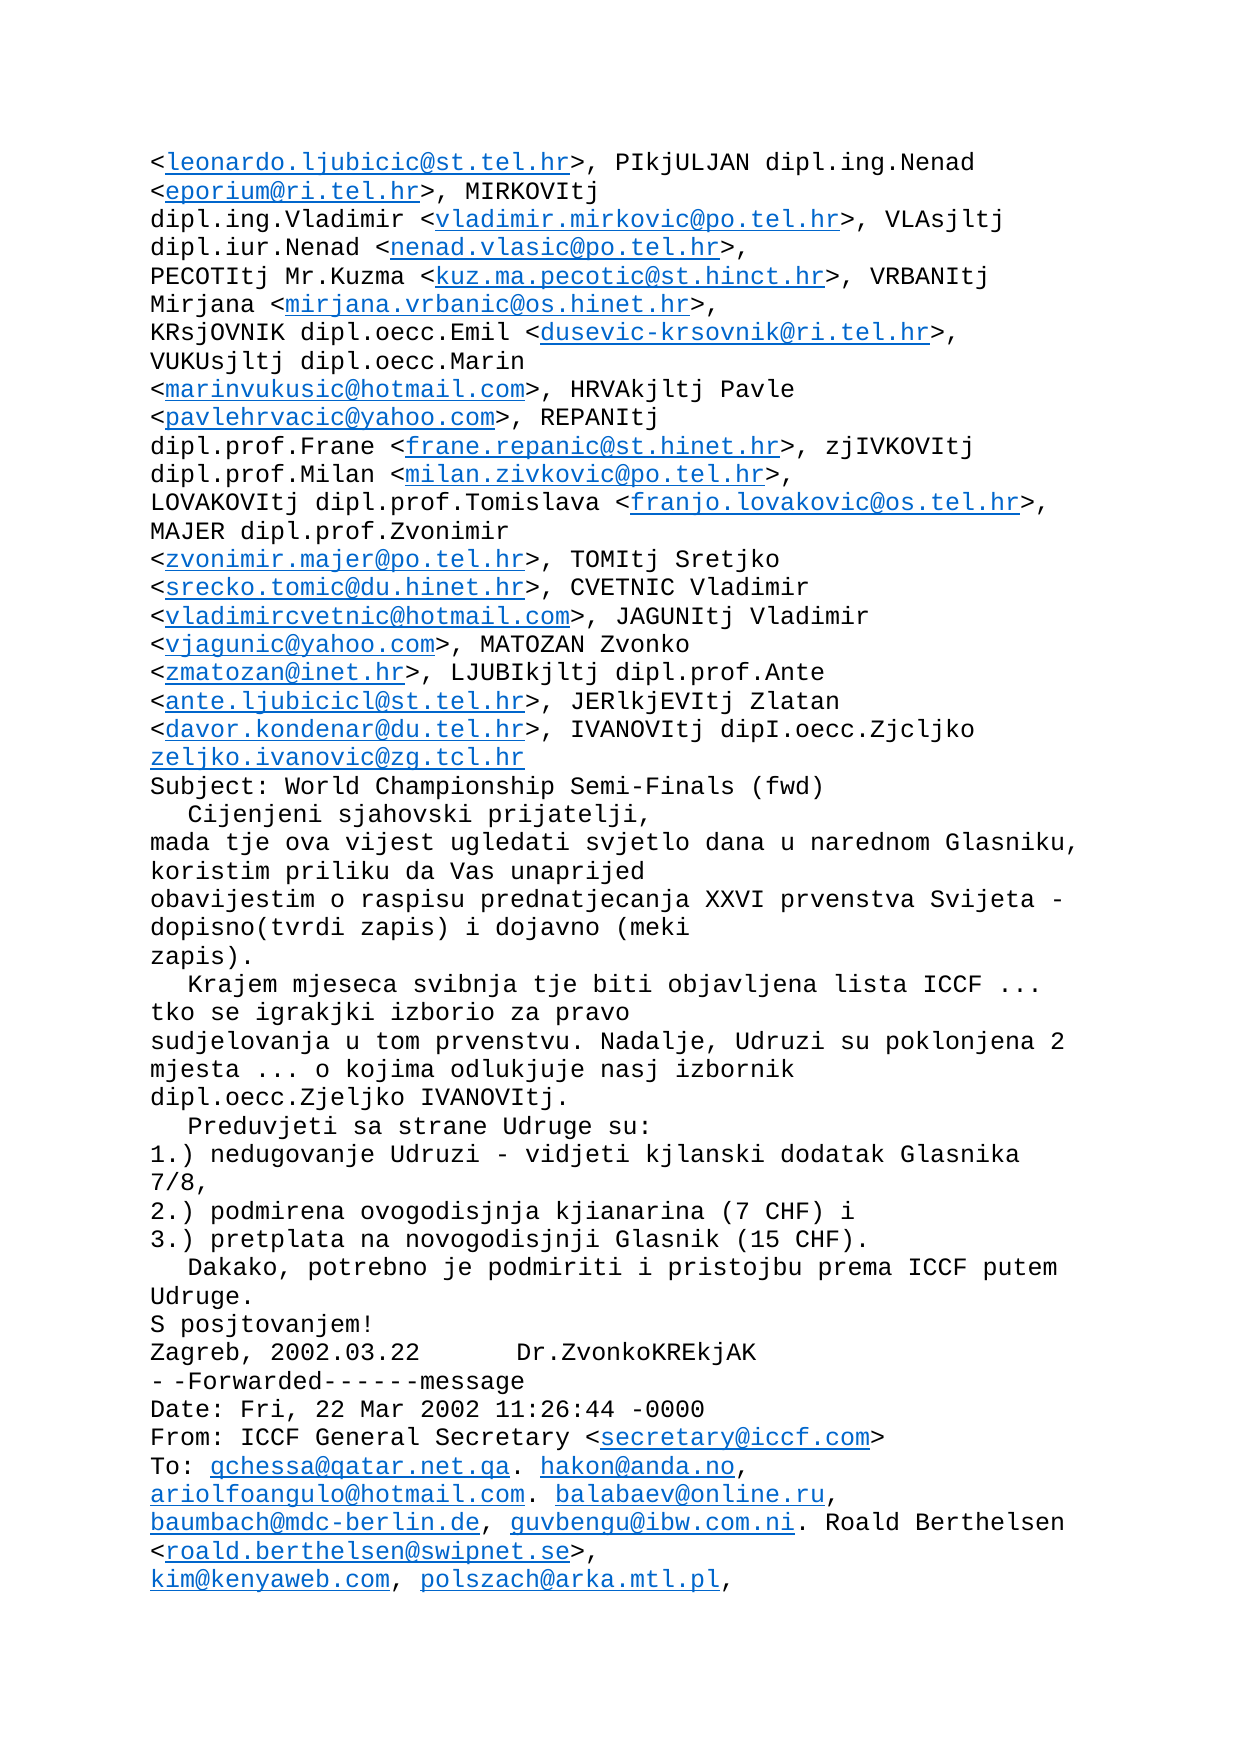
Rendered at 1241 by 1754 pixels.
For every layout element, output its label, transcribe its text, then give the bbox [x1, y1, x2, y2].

text S posjtovanjem! [150, 1312, 1090, 1340]
text Krajem mjeseca svibnja tje biti objavljena lista ICCF ... tko se igrakjki izborio za pravo sudjelovanja u tom prvenstvu. Nadalje, Udruzi su poklonjena 2 mjesta ... o kojima odlukjuje nasj izbornik dipl.oecc.Zjeljko IVANOVItj. [150, 972, 1090, 1113]
text Forwarded message [150, 1368, 1090, 1397]
text 2.) podmirena ovogodisjnja kjianarina (7 CHF) i [150, 1198, 1090, 1227]
text From: ICCF General Secretary <secretary@iccf.com> [150, 1425, 1090, 1453]
text 3.) pretplata na novogodisjnji Glasnik (15 CHF). [150, 1227, 1090, 1255]
text <leonardo.ljubicic@st.tel.hr>, PIkjULJAN dipl.ing.Nenad <eporium@ri.tel.hr>, MIRKOVItj dipl.ing.Vladimir <vladimir.mirkovic@po.tel.hr>, VLAsjltj dipl.iur.Nenad <nenad.vlasic@po.tel.hr>, PECOTItj Mr.Kuzma <kuz.ma.pecotic@st.hinct.hr>, VRBANItj Mirjana <mirjana.vrbanic@os.hinet.hr>, KRsjOVNIK dipl.oecc.Emil <dusevic-krsovnik@ri.tel.hr>, VUKUsjltj dipl.oecc.Marin <marinvukusic@hotmail.com>, HRVAkjltj Pavle <pavlehrvacic@yahoo.com>, REPANItj dipl.prof.Frane <frane.repanic@st.hinet.hr>, zjIVKOVItj dipl.prof.Milan <milan.zivkovic@po.tel.hr>, LOVAKOVItj dipl.prof.Tomislava <franjo.lovakovic@os.tel.hr>, MAJER dipl.prof.Zvonimir <zvonimir.majer@po.tel.hr>, TOMItj Sretjko <srecko.tomic@du.hinet.hr>, CVETNIC Vladimir <vladimircvetnic@hotmail.com>, JAGUNItj Vladimir <vjagunic@yahoo.com>, MATOZAN Zvonko <zmatozan@inet.hr>, LJUBIkjltj dipl.prof.Ante <ante.ljubicicl@st.tel.hr>, JERlkjEVItj Zlatan <davor.kondenar@du.tel.hr>, IVANOVItj dipI.oecc.Zjcljko zeljko.ivanovic@zg.tcl.hr Subject: World Championship Semi-Finals (fwd) [150, 150, 1090, 802]
text Date: Fri, 22 Mar 2002 11:26:44 -0000 [150, 1397, 1090, 1425]
text 1.) nedugovanje Udruzi - vidjeti kjlanski dodatak Glasnika 7/8, [150, 1142, 1090, 1198]
text Cijenjeni sjahovski prijatelji, mada tje ova vijest ugledati svjetlo dana u narednom Glasniku, koristim priliku da Vas unaprijed obavijestim o raspisu prednatjecanja XXVI prvenstva Svijeta - dopisno(tvrdi zapis) i dojavno (meki zapis). [150, 802, 1090, 972]
text Dakako, potrebno je podmiriti i pristojbu prema ICCF putem Udruge. [150, 1255, 1090, 1312]
text Zagreb, 2002.03.22 Dr.Zvonko KREkjAK [150, 1340, 1090, 1368]
text Preduvjeti sa strane Udruge su: [150, 1113, 1090, 1142]
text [150, 1453, 1090, 1595]
